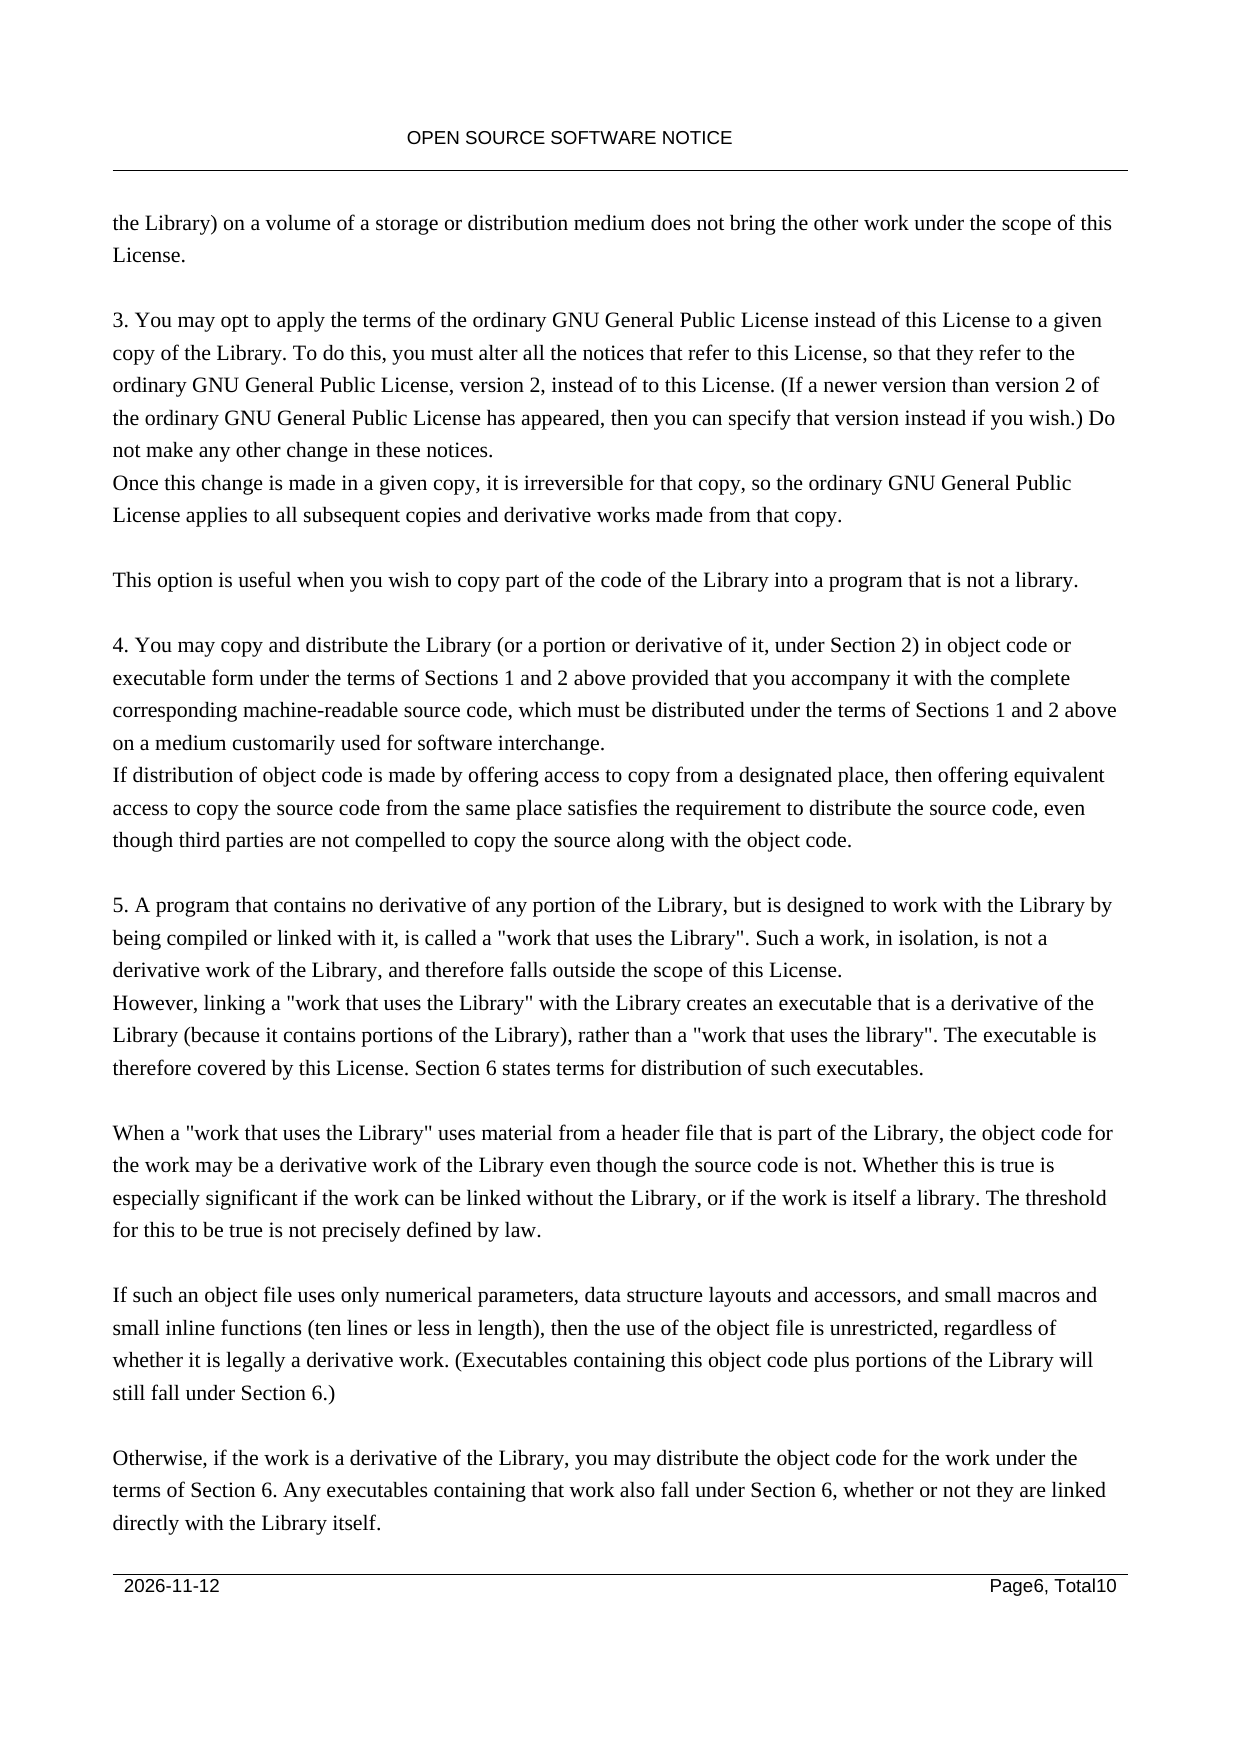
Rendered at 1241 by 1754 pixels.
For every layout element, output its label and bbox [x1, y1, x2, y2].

text [112, 206, 1128, 1539]
